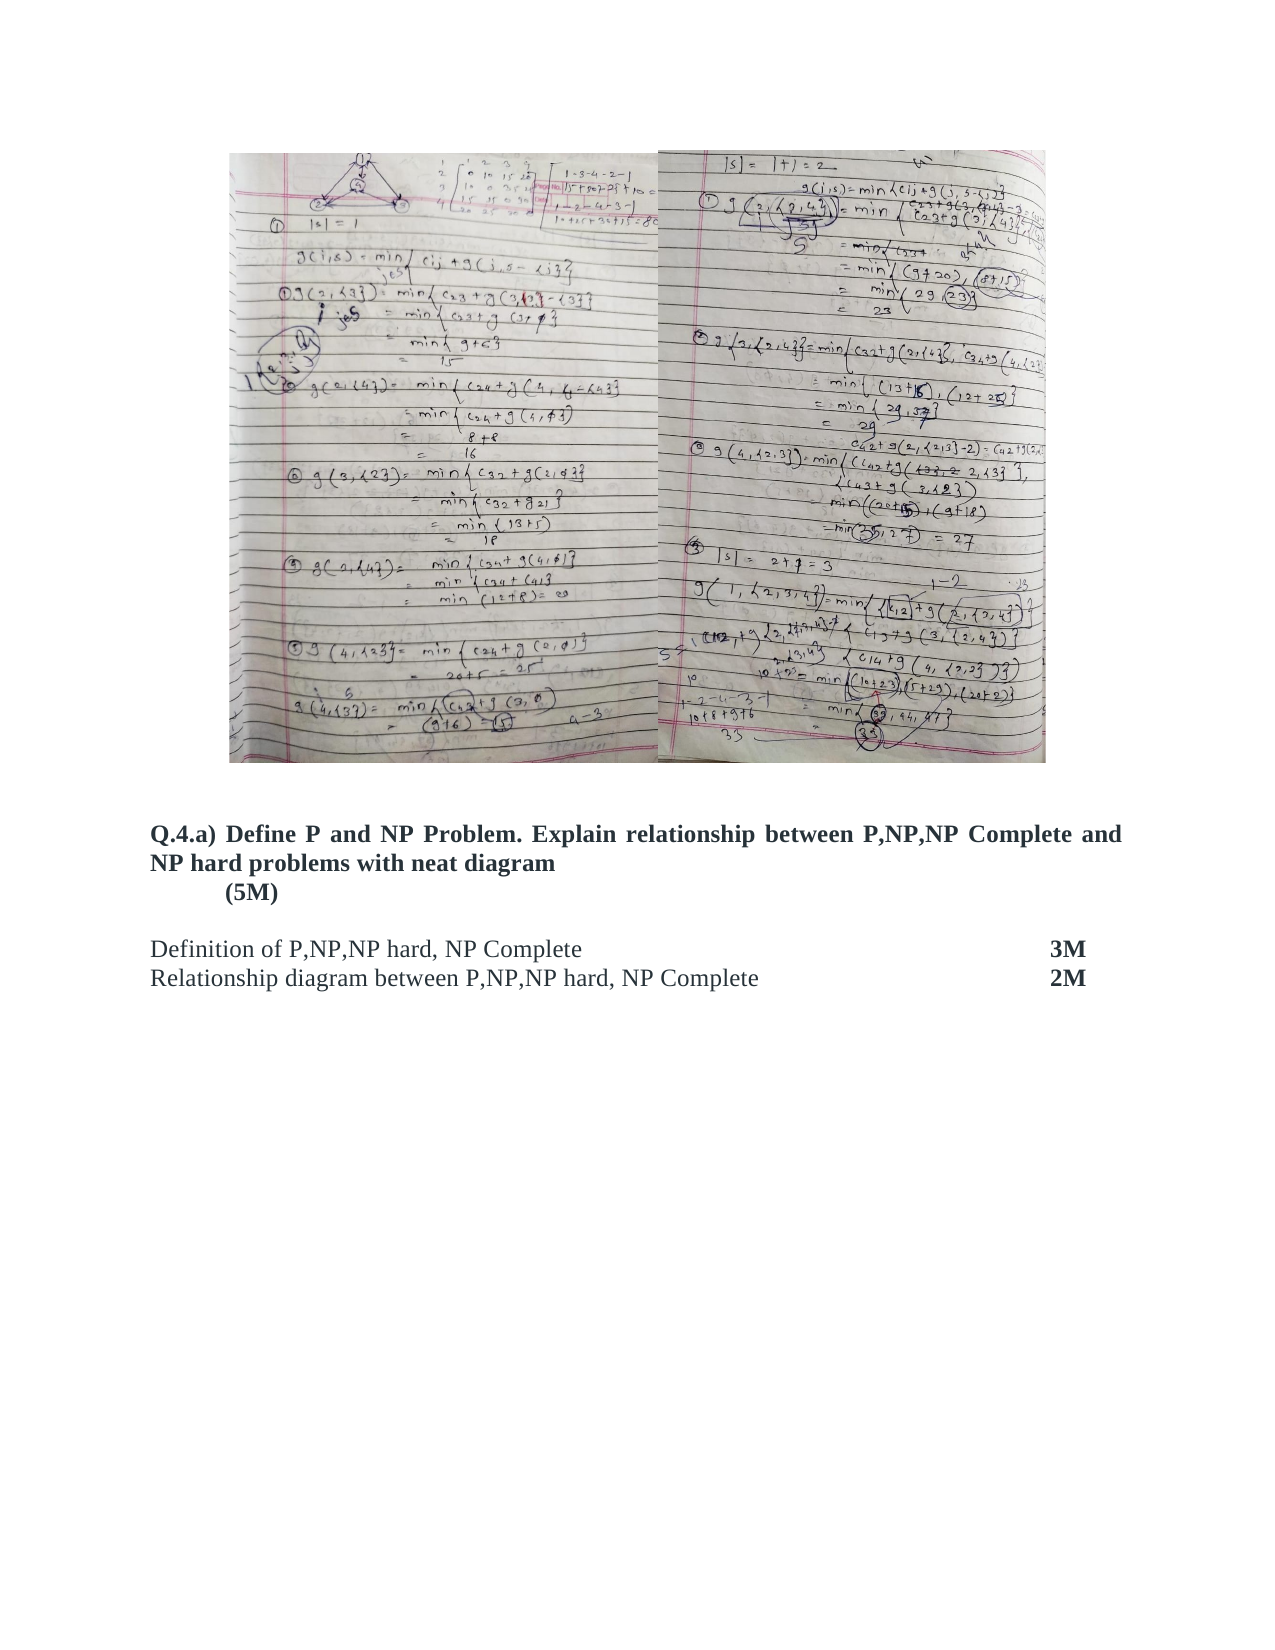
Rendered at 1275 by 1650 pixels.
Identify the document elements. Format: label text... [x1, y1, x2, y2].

text Relationship diagram between P,NP,NP hard, NP Complete 2M [150, 963, 1125, 992]
text Q.4.a) Define P and NP Problem. Explain relationship between P,NP,NP Complete and NP hard problems with neat diagram (5M) [150, 819, 1125, 905]
picture [229, 150, 1046, 763]
text Definition of P,NP,NP hard, NP Complete 3M [150, 934, 1125, 963]
